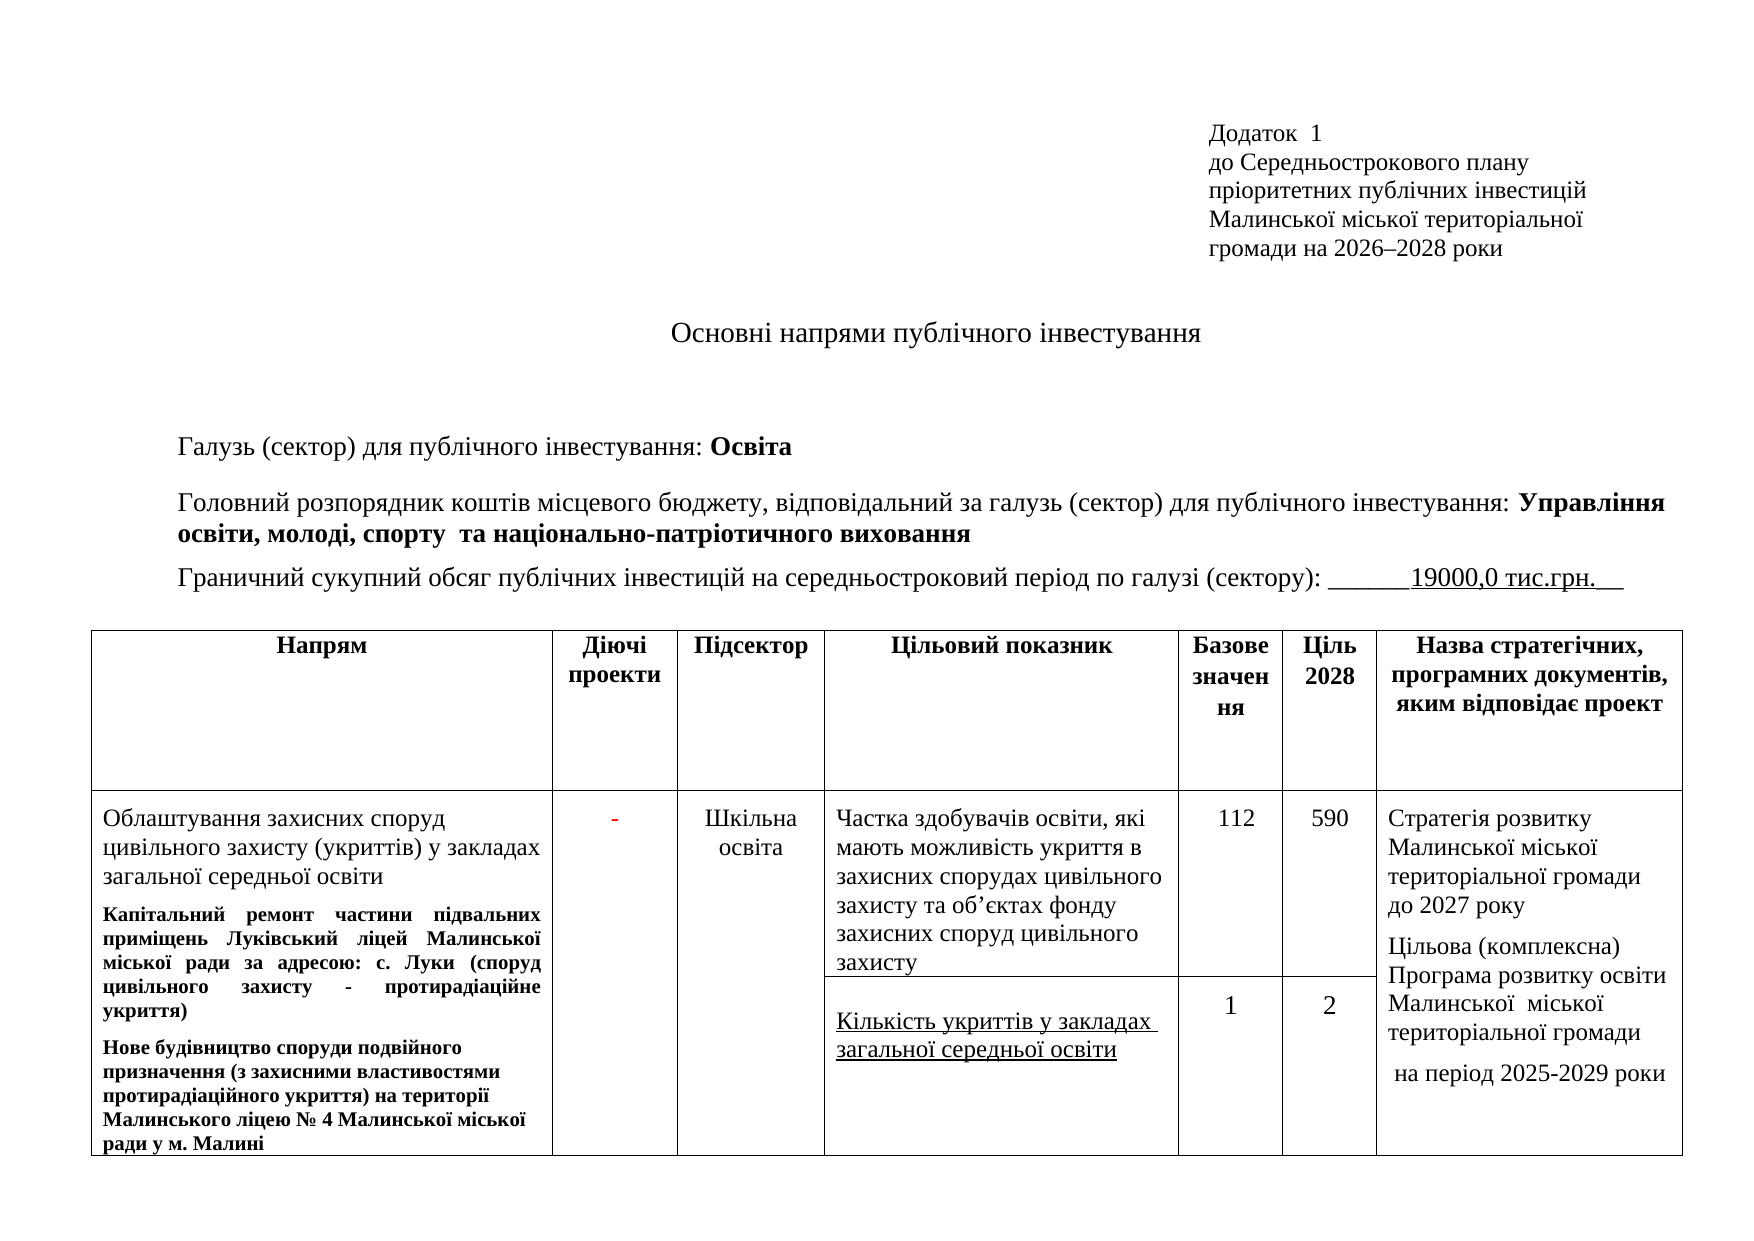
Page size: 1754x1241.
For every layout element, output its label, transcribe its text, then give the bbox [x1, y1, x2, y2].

table_header Ціль 2028 [1283, 631, 1376, 790]
text до Середньострокового плану [177, 147, 1695, 176]
table_header Базове значення [1179, 631, 1282, 790]
table_header Назва стратегічних, програмних документів, яким відповідає проект [1377, 631, 1682, 790]
table_header Напрям [92, 631, 552, 790]
table_cell 590 [1283, 791, 1376, 976]
table_cell 1 [1179, 977, 1282, 1155]
text Основні напрями публічного інвестування [177, 315, 1695, 349]
table_cell Облаштування захисних споруд цивільного захисту (укриттів) у закладах загальної середньої освіти Капітальний ремонт частини підвальних приміщень Луківський ліцей Малинської міської ради за адресою: с. Луки (споруд цивільного захисту - протирадіаційне укриття) Нове будівництво споруди подвійного призначення (з захисними властивостями протирадіаційного укриття) на території Малинського ліцею № 4 Малинської міської ради у м. Малині [92, 791, 552, 1155]
text Галузь (сектор) для публічного інвестування: Освіта [177, 430, 1695, 461]
text Головний розпорядник коштів місцевого бюджету, відповідальний за галузь (сектор) для публічного інвестування: Управління освіти, молоді, спорту та національно-патріотичного виховання [177, 486, 1695, 548]
text Граничний сукупний обсяг публічних інвестицій на середньостроковий період по галузі (сектору): ______19000,0 тис.грн.__ [177, 561, 1695, 592]
table_header Цільовий показник [825, 631, 1178, 790]
text громади на 2026–2028 роки [177, 233, 1695, 262]
table_cell Кількість укриттів у закладах загальної середньої освіти [825, 977, 1178, 1155]
table_header Підсектор [678, 631, 824, 790]
table_cell 112 [1179, 791, 1282, 976]
text Додаток 1 [177, 118, 1695, 147]
table_cell Шкільна освіта [678, 791, 824, 1155]
table_cell 2 [1283, 977, 1376, 1155]
table_cell Частка здобувачів освіти, які мають можливість укриття в захисних спорудах цивільного захисту та об’єктах фонду захисних споруд цивільного захисту [825, 791, 1178, 976]
table_header Діючі проекти [553, 631, 677, 790]
table_cell - [553, 791, 677, 1155]
text пріоритетних публічних інвестицій [177, 176, 1695, 204]
text Малинської міської територіальної [177, 204, 1695, 233]
table_cell Стратегія розвитку Малинської міської територіальної громади до 2027 року Цільова (комплексна) Програма розвитку освіти Малинської міської територіальної громади на період 2025-2029 роки [1377, 791, 1682, 1155]
